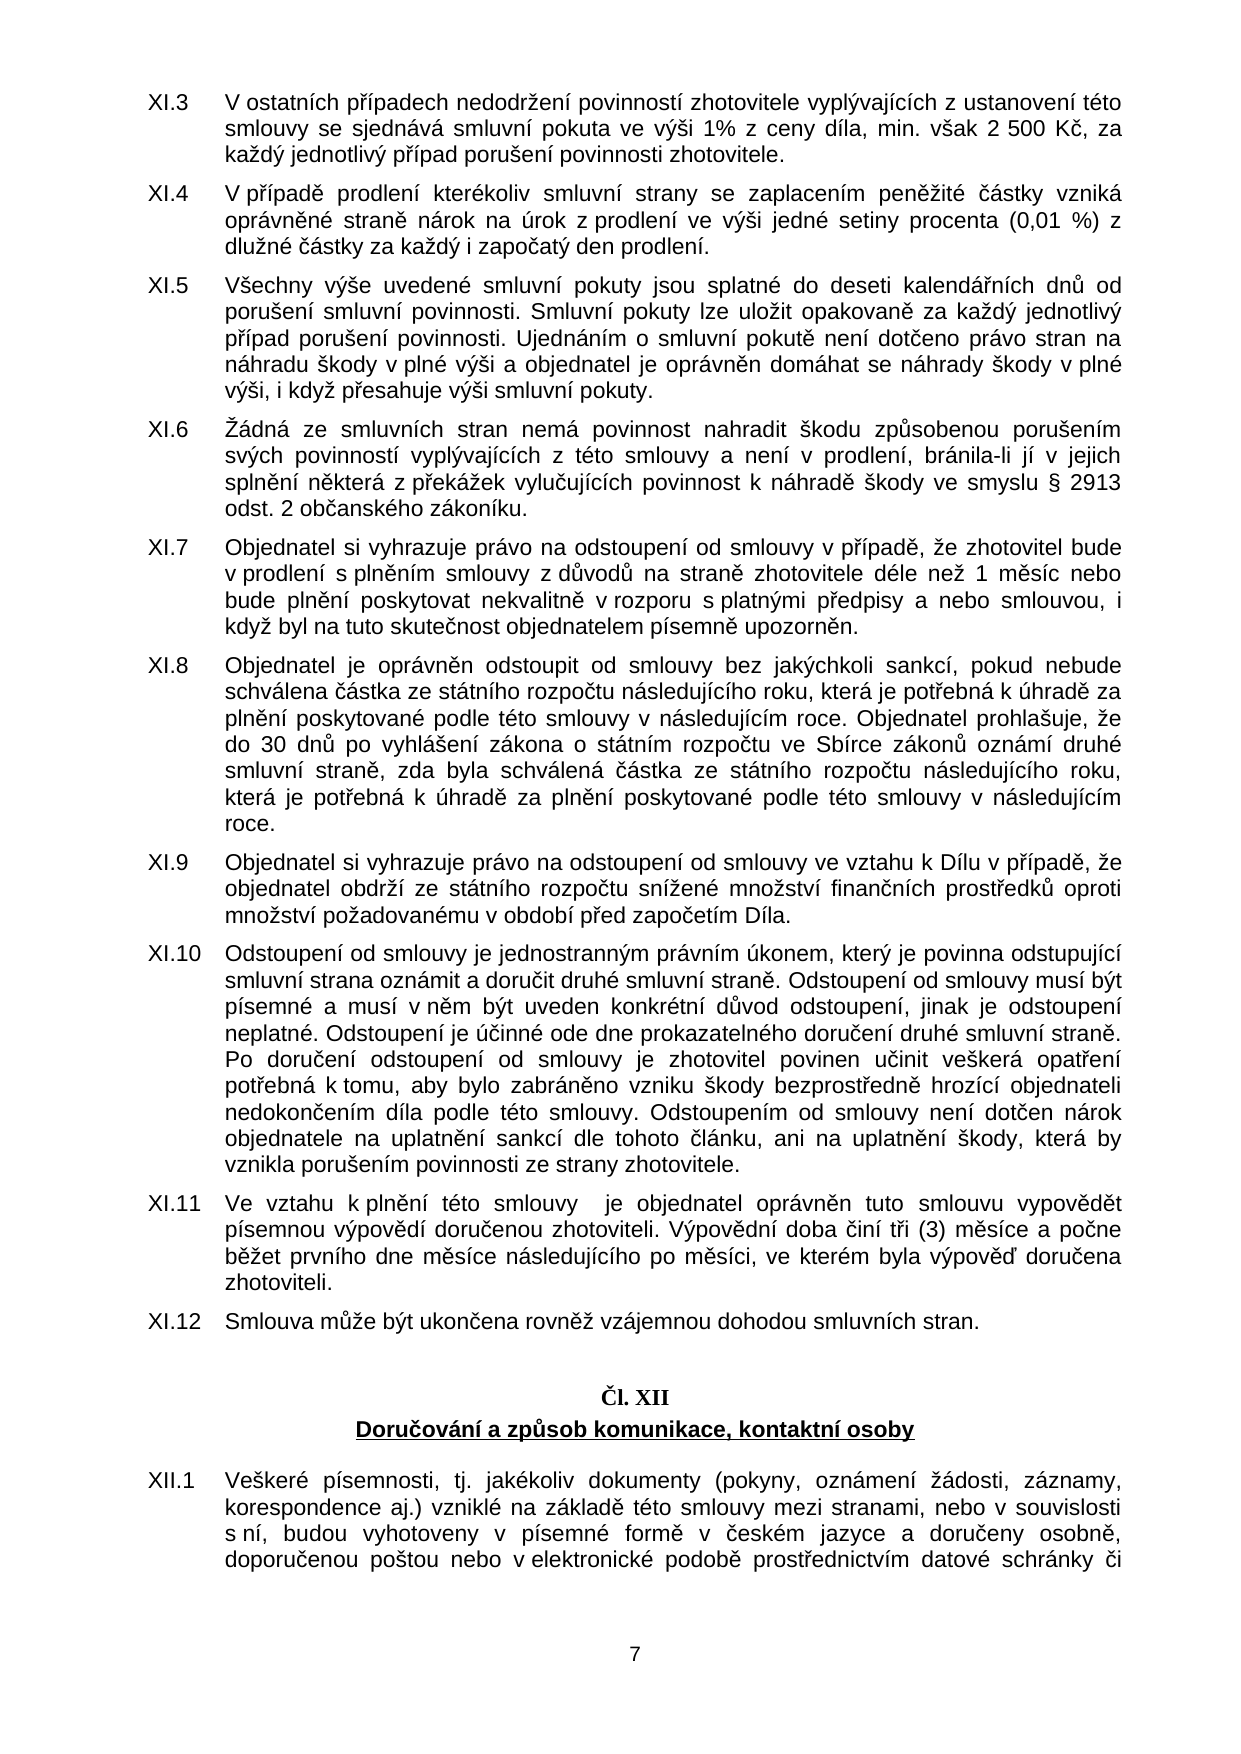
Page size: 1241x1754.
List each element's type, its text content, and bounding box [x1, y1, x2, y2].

list Žádná ze smluvních stran nemá povinnost nahradit škodu způsobenou porušením svých povinností vyplývajících z této smlouvy a není v prodlení, bránila-li jí v jejich splnění některá z překážek vylučujících povinnost k náhradě škody ve smyslu § 2913 odst. 2 občanského zákoníku. [148, 416, 1122, 521]
list Všechny výše uvedené smluvní pokuty jsou splatné do deseti kalendářních dnů od porušení smluvní povinnosti. Smluvní pokuty lze uložit opakovaně za každý jednotlivý případ porušení povinnosti. Ujednáním o smluvní pokutě není dotčeno právo stran na náhradu škody v plné výši a objednatel je oprávněn domáhat se náhrady škody v plné výši, i když přesahuje výši smluvní pokuty. [148, 272, 1122, 403]
list Objednatel si vyhrazuje právo na odstoupení od smlouvy v případě, že zhotovitel bude v prodlení s plněním smlouvy z důvodů na straně zhotovitele déle než 1 měsíc nebo bude plnění poskytovat nekvalitně v rozporu s platnými předpisy a nebo smlouvou, i když byl na tuto skutečnost objednatelem písemně upozorněn. [148, 534, 1122, 639]
list Objednatel je oprávněn odstoupit od smlouvy bez jakýchkoli sankcí, pokud nebude schválena částka ze státního rozpočtu následujícího roku, která je potřebná k úhradě za plnění poskytované podle této smlouvy v následujícím roce. Objednatel prohlašuje, že do 30 dnů po vyhlášení zákona o státním rozpočtu ve Sbírce zákonů oznámí druhé smluvní straně, zda byla schválená částka ze státního rozpočtu následujícího roku, která je potřebná k úhradě za plnění poskytované podle této smlouvy v následujícím roce. [148, 652, 1122, 836]
list V případě prodlení kterékoliv smluvní strany se zaplacením peněžité částky vzniká oprávněné straně nárok na úrok z prodlení ve výši jedné setiny procenta (0,01 %) z dlužné částky za každý i započatý den prodlení. [148, 180, 1122, 259]
list Odstoupení od smlouvy je jednostranným právním úkonem, který je povinna odstupující smluvní strana oznámit a doručit druhé smluvní straně. Odstoupení od smlouvy musí být písemné a musí v něm být uveden konkrétní důvod odstoupení, jinak je odstoupení neplatné. Odstoupení je účinné ode dne prokazatelného doručení druhé smluvní straně. Po doručení odstoupení od smlouvy je zhotovitel povinen učinit veškerá opatření potřebná k tomu, aby bylo zabráněno vzniku škody bezprostředně hrozící objednateli nedokončením díla podle této smlouvy. Odstoupením od smlouvy není dotčen nárok objednatele na uplatnění sankcí dle tohoto článku, ani na uplatnění škody, která by vznikla porušením povinnosti ze strany zhotovitele. [148, 940, 1122, 1178]
list V ostatních případech nedodržení povinností zhotovitele vyplývajících z ustanovení této smlouvy se sjednává smluvní pokuta ve výši 1% z ceny díla, min. však 2 500 Kč, za každý jednotlivý případ porušení povinnosti zhotovitele. [148, 89, 1122, 168]
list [148, 1467, 1122, 1573]
list Objednatel si vyhrazuje právo na odstoupení od smlouvy ve vztahu k Dílu v případě, že objednatel obdrží ze státního rozpočtu snížené množství finančních prostředků oproti množství požadovanému v období před započetím Díla. [148, 849, 1122, 928]
list Ve vztahu k plnění této smlouvy je objednatel oprávněn tuto smlouvu vypovědět písemnou výpovědí doručenou zhotoviteli. Výpovědní doba činí tři (3) měsíce a počne běžet prvního dne měsíce následujícího po měsíci, ve kterém byla výpověď doručena zhotoviteli. [148, 1190, 1122, 1296]
text Doručování a způsob komunikace, kontaktní osoby [148, 1416, 1122, 1442]
list Smlouva může být ukončena rovněž vzájemnou dohodou smluvních stran. [148, 1308, 1122, 1334]
